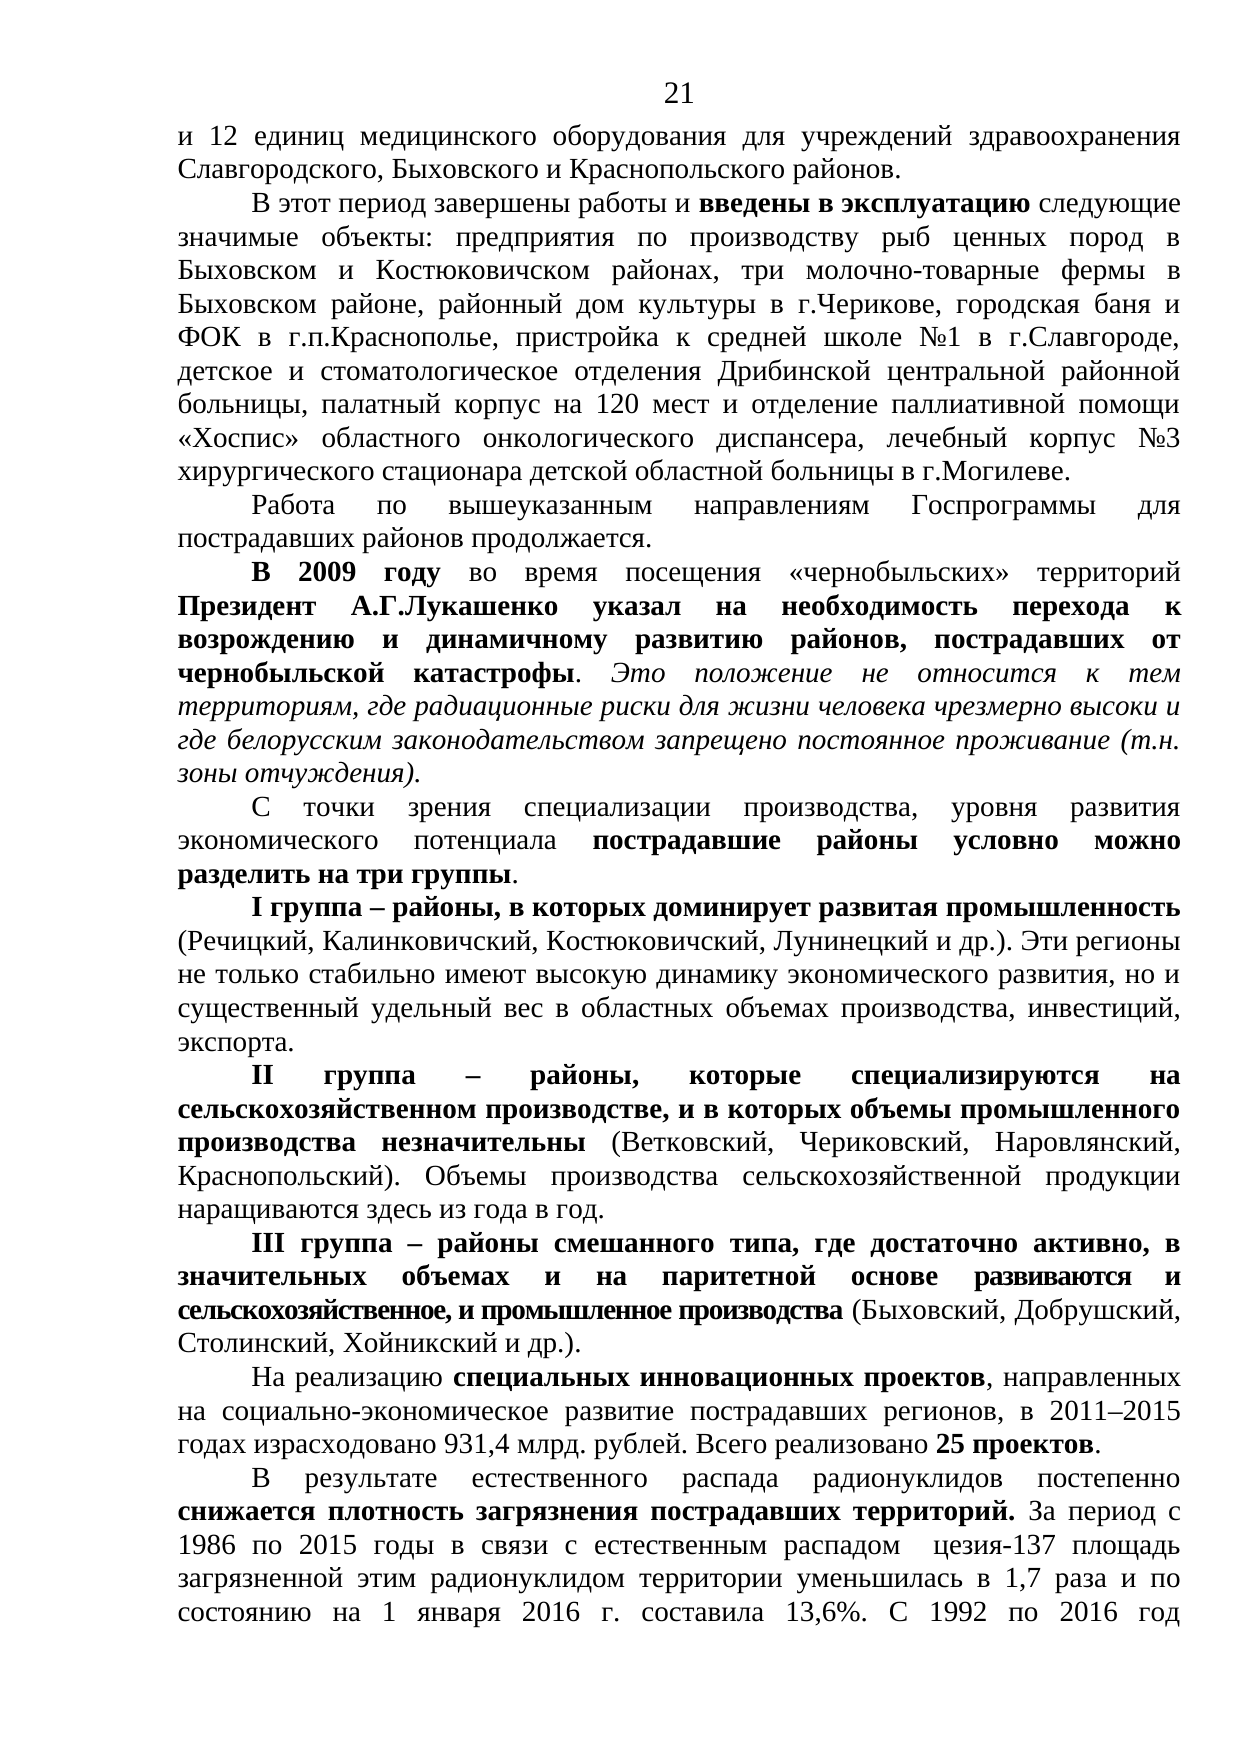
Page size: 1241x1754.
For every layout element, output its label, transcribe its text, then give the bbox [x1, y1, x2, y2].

text II группа – районы, которые специализируются на сельскохозяйственном производстве, и в которых объемы промышленного производства незначительны (Ветковский, Чериковский, Наровлянский, Краснопольский). Объемы производства сельскохозяйственной продукции наращиваются здесь из года в год. [177, 1057, 1181, 1225]
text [177, 1460, 1181, 1627]
text III группа – районы смешанного типа, где достаточно активно, в значительных объемах и на паритетной основе развиваются и сельскохозяйственное, и промышленное производства (Быховский, Добрушский, Столинский, Хойникский и др.). [177, 1225, 1181, 1359]
text Работа по вышеуказанным направлениям Госпрограммы для пострадавших районов продолжается. [177, 487, 1181, 554]
text В этот период завершены работы и введены в эксплуатацию следующие значимые объекты: предприятия по производству рыб ценных пород в Быховском и Костюковичском районах, три молочно-товарные фермы в Быховском районе, районный дом культуры в г.Черикове, городская баня и ФОК в г.п.Краснополье, пристройка к средней школе №1 в г.Славгороде, детское и стоматологическое отделения Дрибинской центральной районной больницы, палатный корпус на 120 мест и отделение паллиативной помощи «Хоспис» областного онкологического диспансера, лечебный корпус №3 хирургического стационара детской областной больницы в г.Могилеве. [177, 185, 1181, 487]
text I группа – районы, в которых доминирует развитая промышленность (Речицкий, Калинковичский, Костюковичский, Лунинецкий и др.). Эти регионы не только стабильно имеют высокую динамику экономического развития, но и существенный удельный вес в областных объемах производства, инвестиций, экспорта. [177, 889, 1181, 1057]
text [177, 118, 1181, 185]
text На реализацию специальных инновационных проектов, направленных на социально-экономическое развитие пострадавших регионов, в 2011–2015 годах израсходовано 931,4 млрд. рублей. Всего реализовано 25 проектов. [177, 1359, 1181, 1460]
text В 2009 году во время посещения «чернобыльских» территорий Президент А.Г.Лукашенко указал на необходимость перехода к возрождению и динамичному развитию районов, пострадавших от чернобыльской катастрофы. Это положение не относится к тем территориям, где радиационные риски для жизни человека чрезмерно высоки и где белорусским законодательством запрещено постоянное проживание (т.н. зоны отчуждения). [177, 554, 1181, 789]
text С точки зрения специализации производства, уровня развития экономического потенциала пострадавшие районы условно можно разделить на три группы. [177, 789, 1181, 889]
